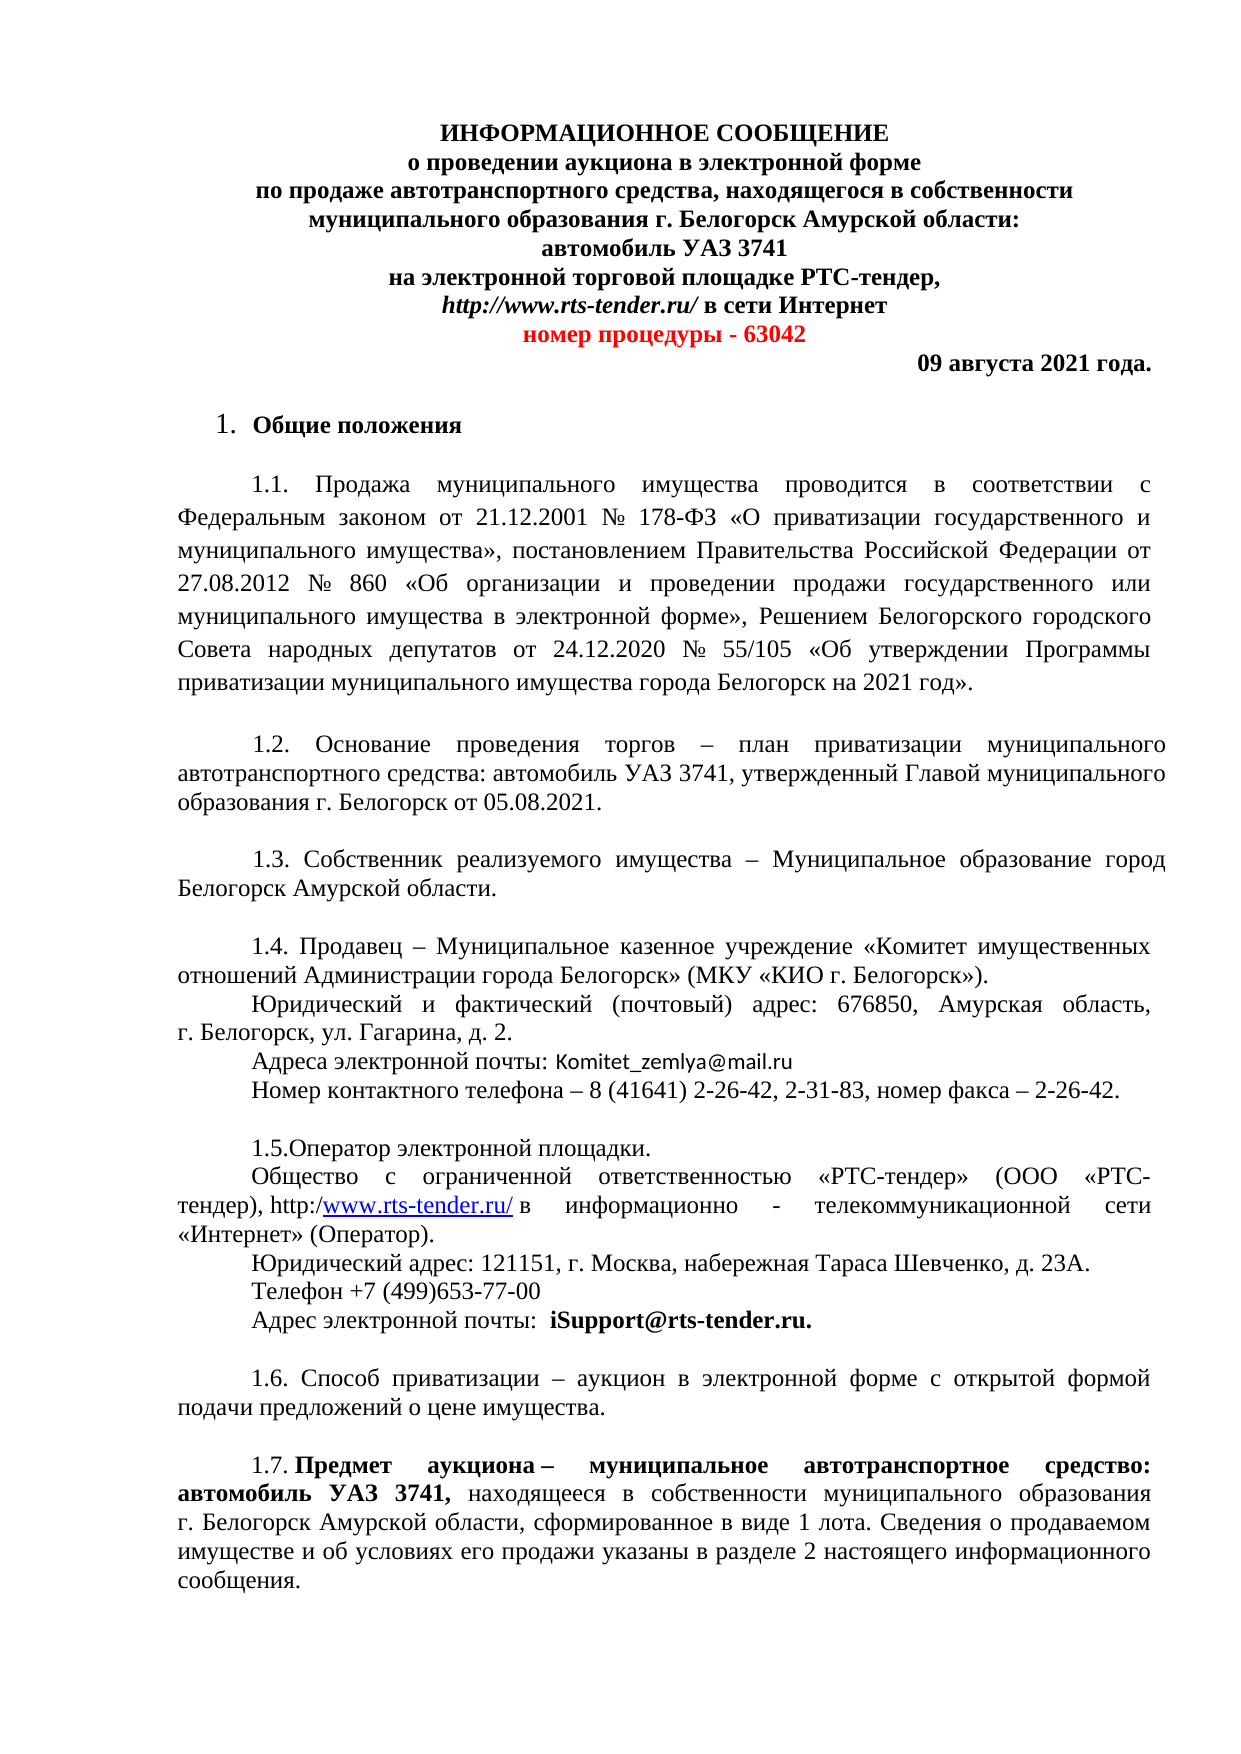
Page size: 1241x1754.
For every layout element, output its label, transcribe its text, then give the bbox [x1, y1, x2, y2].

text Адреса электронной почты: Komitet_zemlya@mail.ru [177, 1046, 1152, 1075]
text по продаже автотранспортного средства, находящегося в собственности [177, 176, 1152, 204]
text Юридический адрес: 121151, г. Москва, набережная Тараса Шевченко, д. 23А. [177, 1248, 1152, 1276]
text 09 августа 2021 года. [177, 348, 1152, 377]
text Телефон +7 (499)653-77-00 [177, 1276, 1152, 1305]
text 1.5.Оператор электронной площадки. [251, 1133, 1152, 1161]
text 1.3. Собственник реализуемого имущества – Муниципальное образование город Белогорск Амурской области. [177, 844, 1167, 902]
list Общие положения [215, 406, 1152, 439]
text Адрес электронной почты: iSupport@rts-tender.ru. [177, 1305, 1152, 1334]
text на электронной торговой площадке РТС-тендер, [177, 262, 1152, 291]
text Номер контактного телефона – 8 (41641) 2-26-42, 2-31-83, номер факса – 2-26-42. [177, 1075, 1152, 1104]
text о проведении аукциона в электронной форме [177, 147, 1152, 176]
text автомобиль УАЗ 3741 [177, 233, 1152, 262]
text ИНФОРМАЦИОННОЕ СООБЩЕНИЕ [177, 118, 1152, 147]
text номер процедуры - 63042 [177, 319, 1152, 348]
text 1.2. Основание проведения торгов – план приватизации муниципального автотранспортного средства: автомобиль УАЗ 3741, утвержденный Главой муниципального образования г. Белогорск от 05.08.2021. [177, 729, 1167, 815]
text муниципального образования г. Белогорск Амурской области: [177, 204, 1152, 233]
text http://www.rts-tender.ru/ в сети Интернет [177, 291, 1152, 319]
text 1.6. Способ приватизации – аукцион в электронной форме с открытой формой подачи предложений о цене имущества. [177, 1363, 1152, 1421]
text 1.7. Предмет аукциона – муниципальное автотранспортное средство: автомобиль УАЗ 3741, находящееся в собственности муниципального образования г. Белогорск Амурской области, сформированное в виде 1 лота. Сведения о продаваемом имуществе и об условиях его продажи указаны в разделе 2 настоящего информационного сообщения. [177, 1450, 1152, 1593]
text Общество с ограниченной ответственностью «РТС-тендер» (ООО «РТС-тендер), http:/www.rts-tender.ru/ в информационно - телекоммуникационной сети «Интернет» (Оператор). [177, 1161, 1152, 1248]
text 1.1. Продажа муниципального имущества проводится в соответствии с Федеральным законом от 21.12.2001 № 178-ФЗ «О приватизации государственного и муниципального имущества», постановлением Правительства Российской Федерации от 27.08.2012 № 860 «Об организации и проведении продажи государственного или муниципального имущества в электронной форме», Решением Белогорского городского Совета народных депутатов от 24.12.2020 № 55/105 «Об утверждении Программы приватизации муниципального имущества города Белогорск на 2021 год». [177, 469, 1152, 696]
text 1.4. Продавец – Муниципальное казенное учреждение «Комитет имущественных отношений Администрации города Белогорск» (МКУ «КИО г. Белогорск»). [177, 931, 1152, 989]
text Юридический и фактический (почтовый) адрес: 676850, Амурская область, г. Белогорск, ул. Гагарина, д. 2. [177, 989, 1152, 1046]
